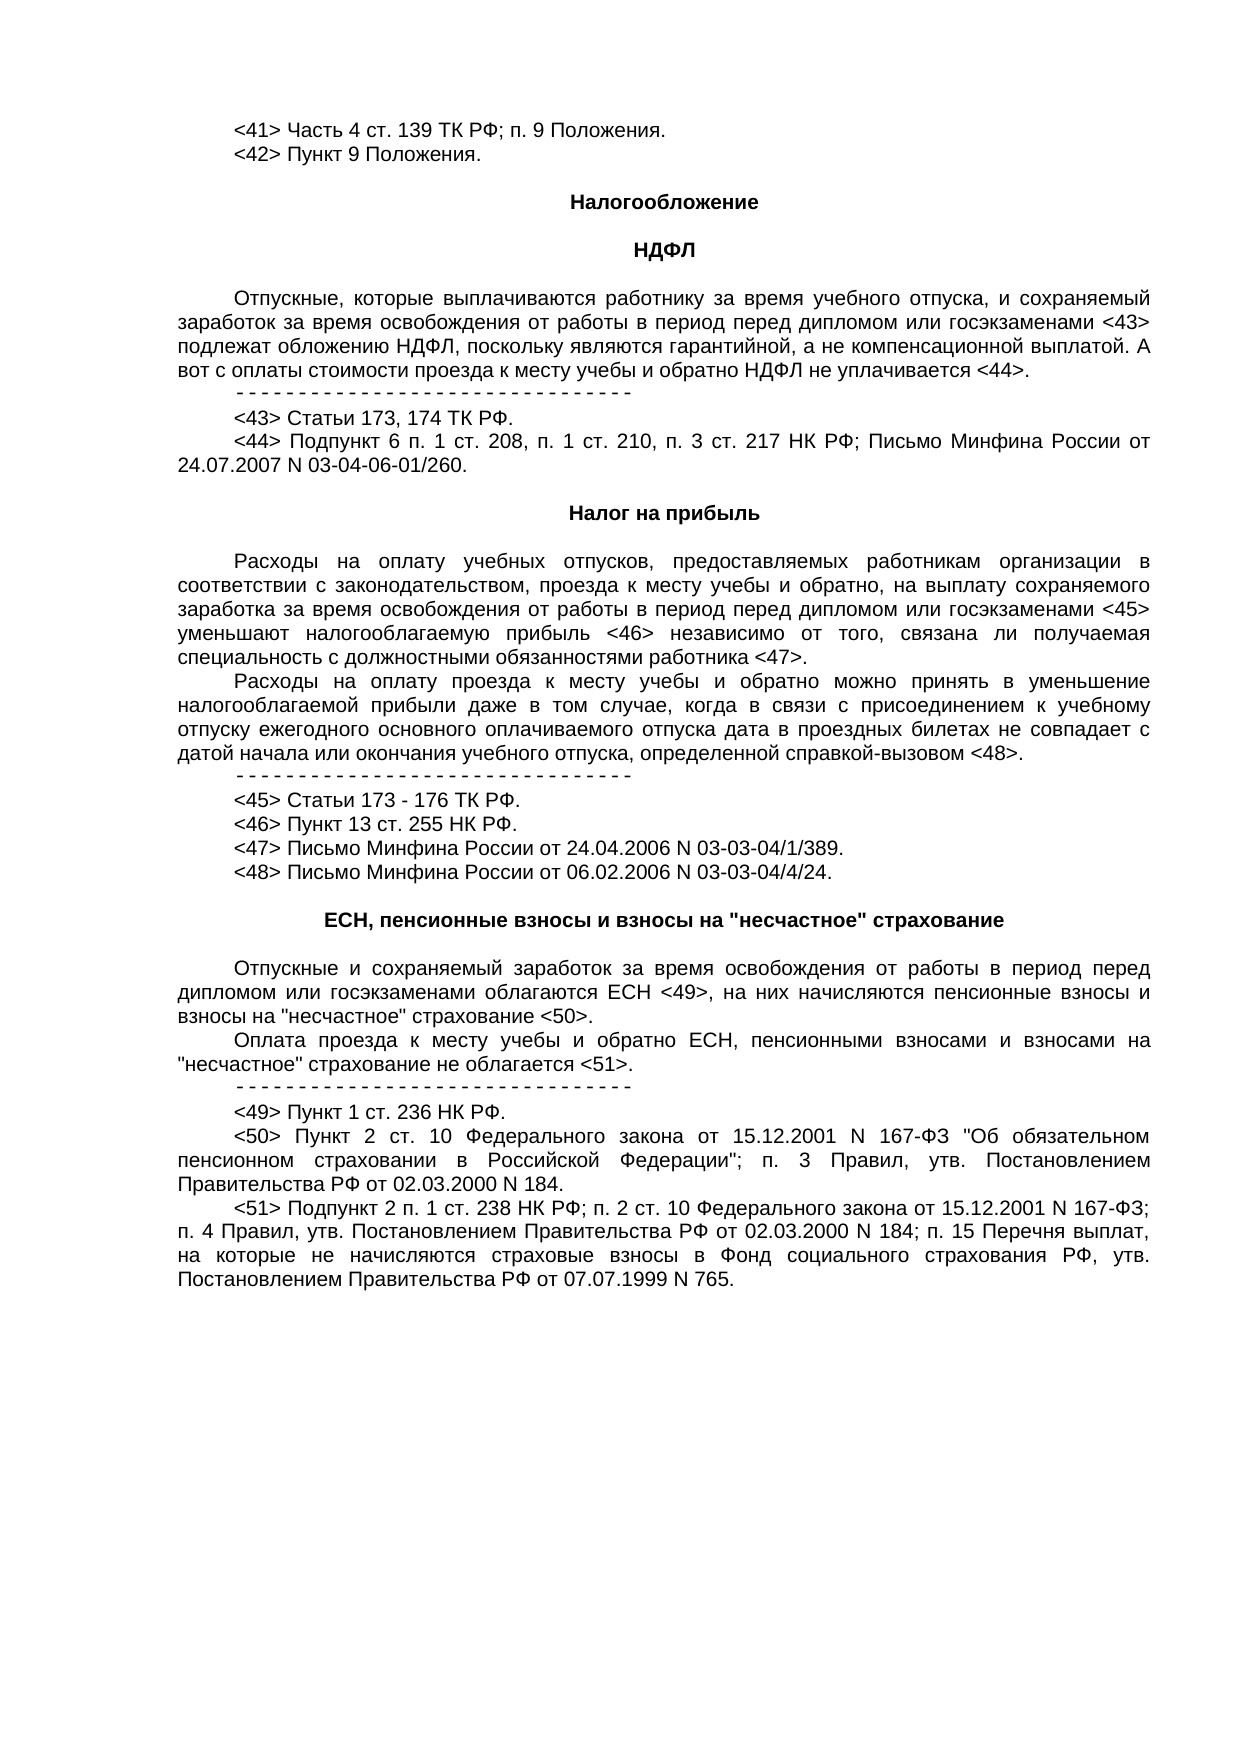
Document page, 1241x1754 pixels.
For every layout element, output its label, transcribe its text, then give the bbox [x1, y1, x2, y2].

text ЕСН, пенсионные взносы и взносы на "несчастное" страхование [177, 908, 1152, 932]
text <51> Подпункт 2 п. 1 ст. 238 НК РФ; п. 2 ст. 10 Федерального закона от 15.12.2001 N 167-ФЗ; п. 4 Правил, утв. Постановлением Правительства РФ от 02.03.2000 N 184; п. 15 Перечня выплат, на которые не начисляются страховые взносы в Фонд социального страхования РФ, утв. Постановлением Правительства РФ от 07.07.1999 N 765. [177, 1195, 1152, 1291]
text Налог на прибыль [177, 501, 1152, 525]
text <45> Статьи 173 - 176 ТК РФ. [177, 788, 1152, 812]
text Налогообложение [177, 190, 1152, 214]
text Расходы на оплату учебных отпусков, предоставляемых работникам организации в соответствии с законодательством, проезда к месту учебы и обратно, на выплату сохраняемого заработка за время освобождения от работы в период перед дипломом или госэкзаменами <45> уменьшают налогооблагаемую прибыль <46> независимо от того, связана ли получаемая специальность с должностными обязанностями работника <47>. [177, 549, 1152, 669]
text -------------------------------- [177, 765, 1152, 788]
text <43> Статьи 173, 174 ТК РФ. [177, 405, 1152, 429]
text <48> Письмо Минфина России от 06.02.2006 N 03-03-04/4/24. [177, 860, 1152, 884]
text НДФЛ [177, 238, 1152, 262]
text -------------------------------- [177, 1076, 1152, 1099]
text -------------------------------- [177, 382, 1152, 405]
text <49> Пункт 1 ст. 236 НК РФ. [177, 1099, 1152, 1123]
text <46> Пункт 13 ст. 255 НК РФ. [177, 812, 1152, 836]
text Отпускные и сохраняемый заработок за время освобождения от работы в период перед дипломом или госэкзаменами облагаются ЕСН <49>, на них начисляются пенсионные взносы и взносы на "несчастное" страхование <50>. [177, 956, 1152, 1028]
text Оплата проезда к месту учебы и обратно ЕСН, пенсионными взносами и взносами на "несчастное" страхование не облагается <51>. [177, 1028, 1152, 1076]
text Отпускные, которые выплачиваются работнику за время учебного отпуска, и сохраняемый заработок за время освобождения от работы в период перед дипломом или госэкзаменами <43> подлежат обложению НДФЛ, поскольку являются гарантийной, а не компенсационной выплатой. А вот с оплаты стоимости проезда к месту учебы и обратно НДФЛ не уплачивается <44>. [177, 286, 1152, 382]
text <41> Часть 4 ст. 139 ТК РФ; п. 9 Положения. [177, 118, 1152, 142]
text <42> Пункт 9 Положения. [177, 142, 1152, 166]
text <50> Пункт 2 ст. 10 Федерального закона от 15.12.2001 N 167-ФЗ "Об обязательном пенсионном страховании в Российской Федерации"; п. 3 Правил, утв. Постановлением Правительства РФ от 02.03.2000 N 184. [177, 1123, 1152, 1195]
text <44> Подпункт 6 п. 1 ст. 208, п. 1 ст. 210, п. 3 ст. 217 НК РФ; Письмо Минфина России от 24.07.2007 N 03-04-06-01/260. [177, 429, 1152, 477]
text Расходы на оплату проезда к месту учебы и обратно можно принять в уменьшение налогооблагаемой прибыли даже в том случае, когда в связи с присоединением к учебному отпуску ежегодного основного оплачиваемого отпуска дата в проездных билетах не совпадает с датой начала или окончания учебного отпуска, определенной справкой-вызовом <48>. [177, 669, 1152, 765]
text <47> Письмо Минфина России от 24.04.2006 N 03-03-04/1/389. [177, 836, 1152, 860]
